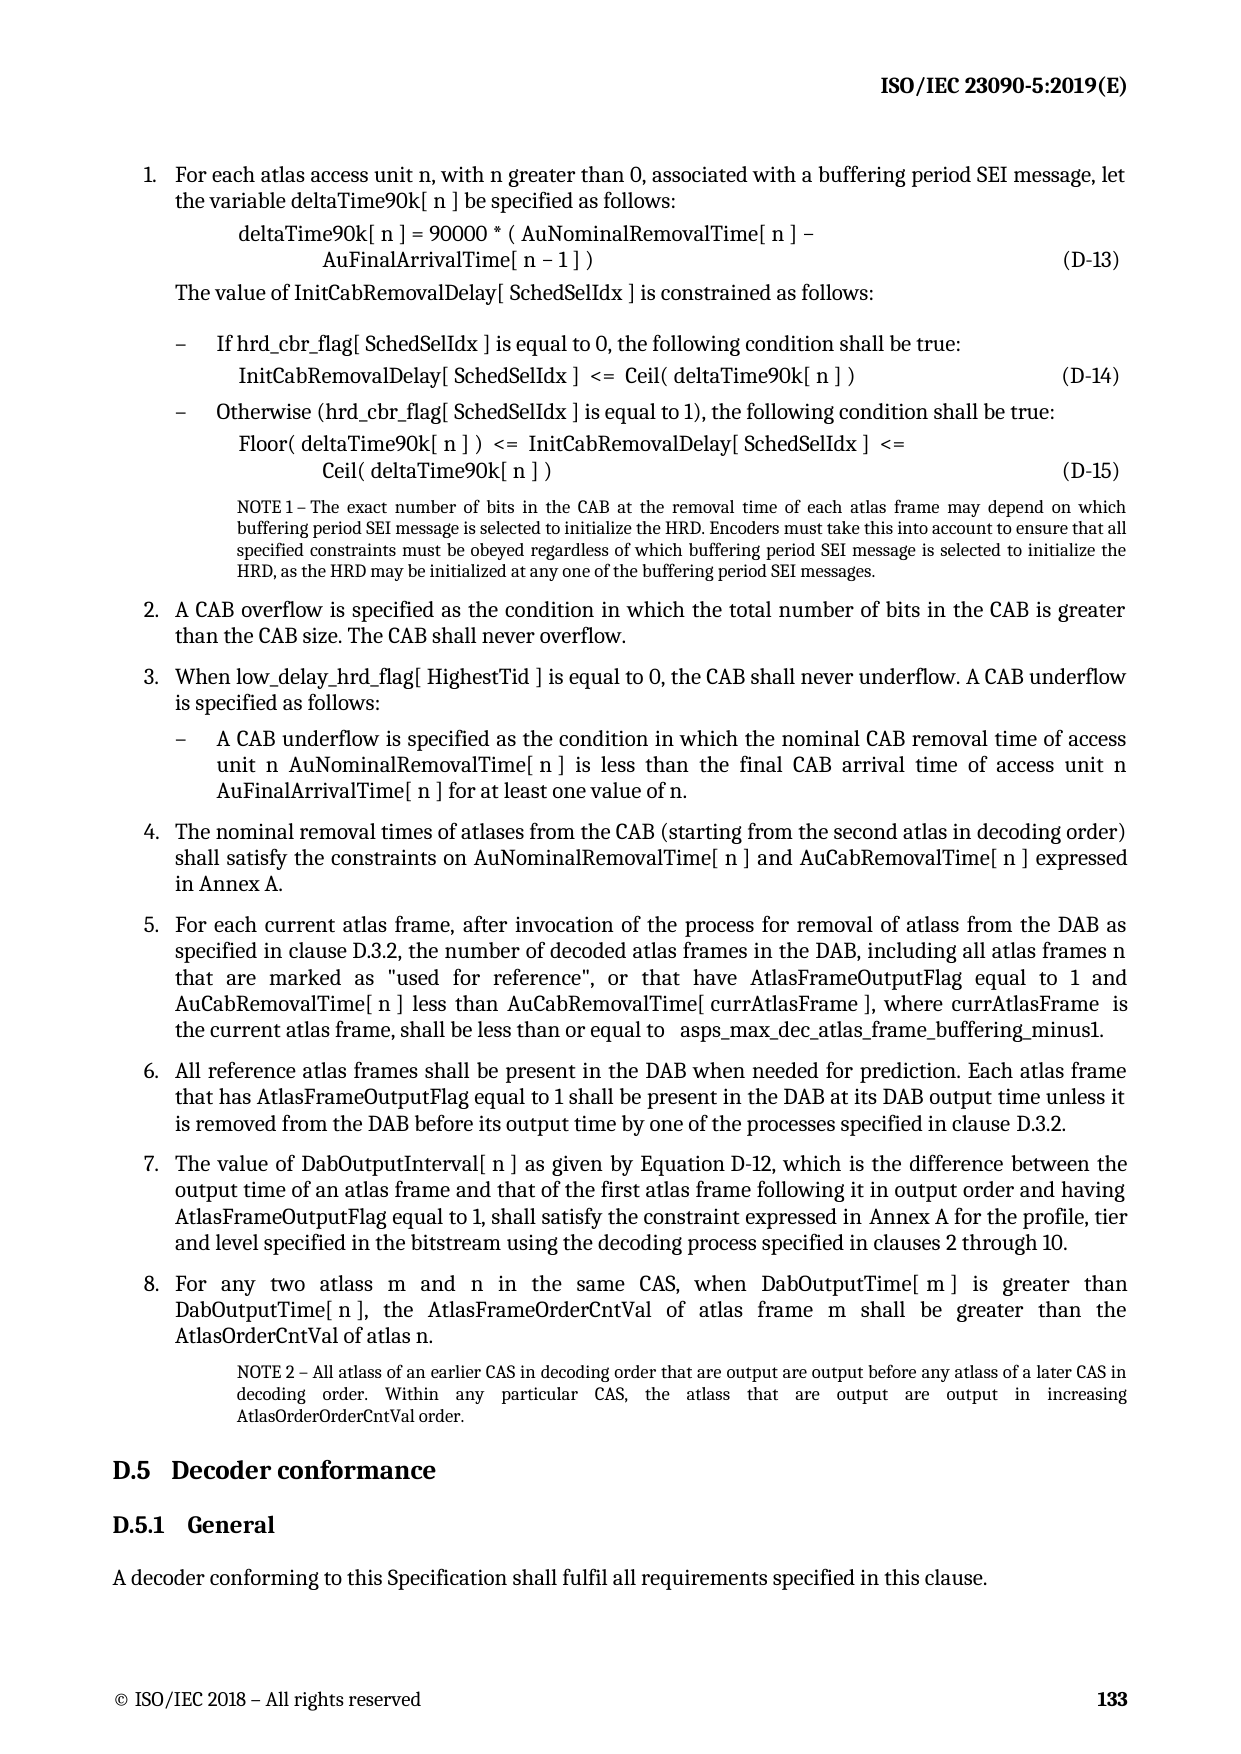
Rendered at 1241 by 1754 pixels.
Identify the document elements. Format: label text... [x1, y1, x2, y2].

list The value of DabOutputInterval[ n ] as given by Equation D-12, which is the difference between the output time of an atlas frame and that of the first atlas frame following it in output order and having AtlasFrameOutputFlag equal to 1, shall satisfy the constraint expressed in Annex A for the profile, tier and level specified in the bitstream using the decoding process specified in clauses 2 through 10. [143, 1151, 1128, 1256]
text Floor( deltaTime90k[ n ] ) <= InitCabRemovalDelay[ SchedSelIdx ] <= Ceil( deltaTime90k[ n ] ) (D-15) [112, 431, 1128, 484]
list NOTE 1 – The exact number of bits in the CAB at the removal time of each atlas frame may depend on which buffering period SEI message is selected to initialize the HRD. Encoders must take this into account to ensure that all specified constraints must be obeyed regardless of which buffering period SEI message is selected to initialize the HRD, as the HRD may be initialized at any one of the buffering period SEI messages. [237, 496, 1128, 583]
text A decoder conforming to this Specification shall fulfil all requirements specified in this clause. [112, 1565, 1128, 1591]
list All reference atlas frames shall be present in the DAB when needed for prediction. Each atlas frame that has AtlasFrameOutputFlag equal to 1 shall be present in the DAB at its DAB output time unless it is removed from the DAB before its output time by one of the processes specified in clause D.3.2. [143, 1058, 1128, 1137]
text Decoder conformance [112, 1455, 1128, 1486]
list For any two atlass m and n in the same CAS, when DabOutputTime[ m ] is greater than DabOutputTime[ n ], the AtlasFrameOrderCntVal of atlas frame m shall be greater than the AtlasOrderCntVal of atlas n. [143, 1271, 1128, 1349]
list The nominal removal times of atlases from the CAB (starting from the second atlas in decoding order) shall satisfy the constraints on AuNominalRemovalTime[ n ] and AuCabRemovalTime[ n ] expressed in Annex A. [143, 818, 1128, 898]
list When low_delay_hrd_flag[ HighestTid ] is equal to 0, the CAB shall never underflow. A CAB underflow is specified as follows: [143, 664, 1128, 716]
list For each current atlas frame, after invocation of the process for removal of atlass from the DAB as specified in clause D.3.2, the number of decoded atlas frames in the DAB, including all atlas frames n that are marked as "used for reference", or that have AtlasFrameOutputFlag equal to 1 and AuCabRemovalTime[ n ] less than AuCabRemovalTime[ currAtlasFrame ], where currAtlasFrame is the current atlas frame, shall be less than or equal to asps_max_dec_atlas_frame_buffering_minus1. [143, 912, 1128, 1043]
list For each atlas access unit n, with n greater than 0, associated with a buffering period SEI message, let the variable deltaTime90k[ n ] be specified as follows: [143, 161, 1128, 214]
text InitCabRemovalDelay[ SchedSelIdx ] <= Ceil( deltaTime90k[ n ] ) (D-14) [112, 363, 1128, 389]
text – Otherwise (hrd_cbr_flag[ SchedSelIdx ] is equal to 1), the following condition shall be true: [175, 398, 1128, 425]
text General [112, 1511, 1128, 1540]
list A CAB overflow is specified as the condition in which the total number of bits in the CAB is greater than the CAB size. The CAB shall never overflow. [143, 597, 1128, 649]
text NOTE 2 – All atlass of an earlier CAS in decoding order that are output are output before any atlass of a later CAS in decoding order. Within any particular CAS, the atlass that are output are output in increasing AtlasOrderOrderCntVal order. [237, 1362, 1128, 1427]
text The value of InitCabRemovalDelay[ SchedSelIdx ] is constrained as follows: [175, 279, 1128, 306]
text – A CAB underflow is specified as the condition in which the nominal CAB removal time of access unit n AuNominalRemovalTime[ n ] is less than the final CAB arrival time of access unit n AuFinalArrivalTime[ n ] for at least one value of n. [175, 725, 1128, 804]
text – If hrd_cbr_flag[ SchedSelIdx ] is equal to 0, the following condition shall be true: [175, 331, 1128, 357]
text deltaTime90k[ n ] = 90000 * ( AuNominalRemovalTime[ n ] − AuFinalArrivalTime[ n − 1 ] ) (D-13) [112, 220, 1128, 273]
